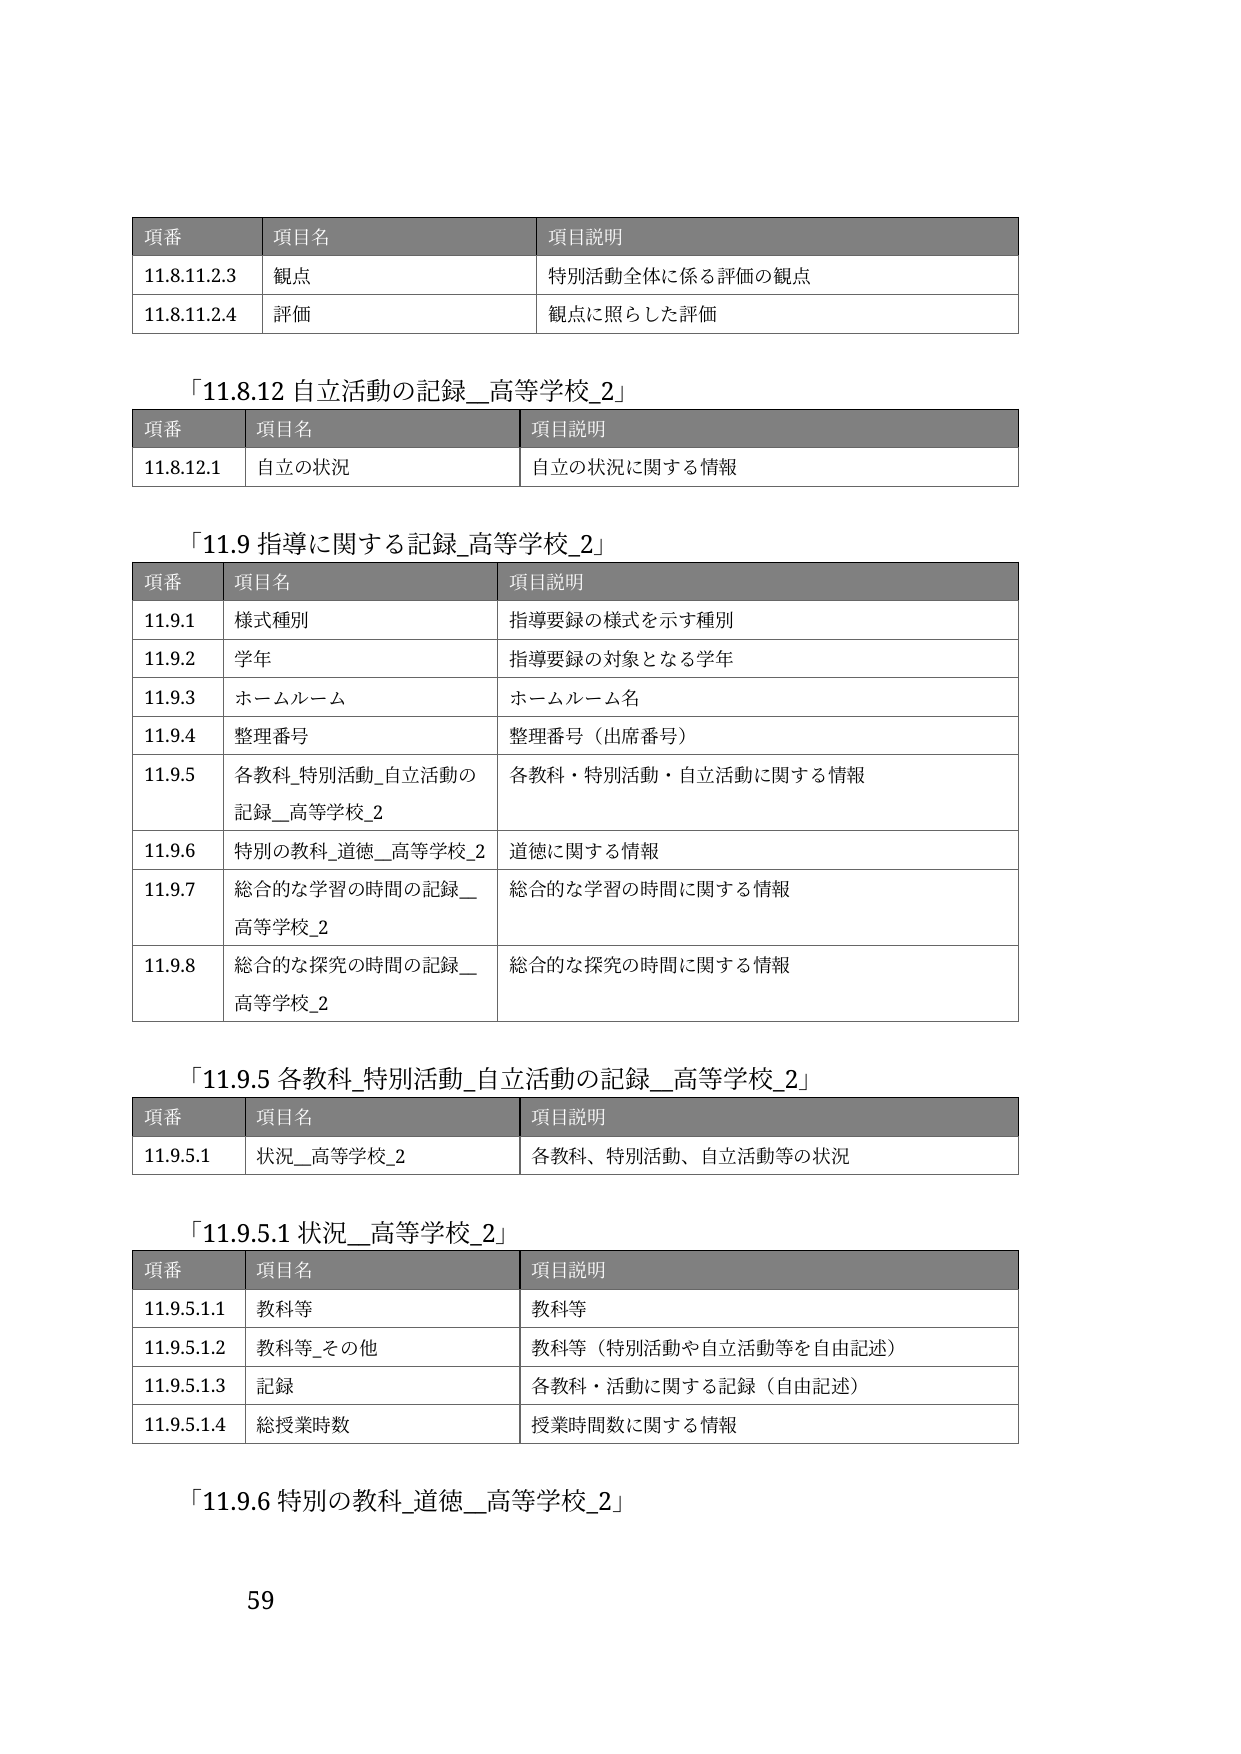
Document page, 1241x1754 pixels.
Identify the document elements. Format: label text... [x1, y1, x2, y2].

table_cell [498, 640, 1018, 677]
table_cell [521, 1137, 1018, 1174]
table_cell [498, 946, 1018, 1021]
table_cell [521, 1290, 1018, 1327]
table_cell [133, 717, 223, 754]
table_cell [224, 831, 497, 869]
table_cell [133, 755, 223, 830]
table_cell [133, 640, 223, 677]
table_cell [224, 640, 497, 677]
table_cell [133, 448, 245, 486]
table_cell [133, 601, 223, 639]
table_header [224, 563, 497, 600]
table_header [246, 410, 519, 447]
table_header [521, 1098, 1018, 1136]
text 「11.9.5 各教科_特別活動_自立活動の記録__高等学校_2」 [177, 1059, 1063, 1097]
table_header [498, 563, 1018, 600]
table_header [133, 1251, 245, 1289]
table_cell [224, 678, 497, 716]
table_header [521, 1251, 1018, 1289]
text 「11.9.6 特別の教科_道徳__高等学校_2」 [177, 1481, 1063, 1519]
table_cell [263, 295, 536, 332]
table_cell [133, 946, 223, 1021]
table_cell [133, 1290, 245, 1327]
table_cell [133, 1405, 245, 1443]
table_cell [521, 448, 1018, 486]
text 「11.9 指導に関する記録_高等学校_2」 [177, 524, 1063, 562]
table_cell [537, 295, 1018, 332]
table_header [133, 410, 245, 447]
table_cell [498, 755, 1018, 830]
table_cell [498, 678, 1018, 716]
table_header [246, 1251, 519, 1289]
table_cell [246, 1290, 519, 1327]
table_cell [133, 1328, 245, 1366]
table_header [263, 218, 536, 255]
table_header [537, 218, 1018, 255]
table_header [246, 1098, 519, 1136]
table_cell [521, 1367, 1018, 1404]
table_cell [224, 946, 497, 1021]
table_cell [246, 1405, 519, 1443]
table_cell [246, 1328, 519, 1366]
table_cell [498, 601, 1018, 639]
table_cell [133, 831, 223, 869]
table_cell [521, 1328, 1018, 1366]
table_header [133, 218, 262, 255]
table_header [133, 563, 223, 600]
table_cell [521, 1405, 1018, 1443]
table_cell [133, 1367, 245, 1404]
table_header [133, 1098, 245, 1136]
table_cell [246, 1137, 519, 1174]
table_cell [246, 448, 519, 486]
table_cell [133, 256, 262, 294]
text 「11.8.12 自立活動の記録__高等学校_2」 [177, 371, 1063, 408]
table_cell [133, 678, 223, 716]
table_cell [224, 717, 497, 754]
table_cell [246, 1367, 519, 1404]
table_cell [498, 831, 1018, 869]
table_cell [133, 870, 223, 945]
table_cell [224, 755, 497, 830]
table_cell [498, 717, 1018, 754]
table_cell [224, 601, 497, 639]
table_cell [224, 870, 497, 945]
text 「11.9.5.1 状況__高等学校_2」 [177, 1213, 1063, 1250]
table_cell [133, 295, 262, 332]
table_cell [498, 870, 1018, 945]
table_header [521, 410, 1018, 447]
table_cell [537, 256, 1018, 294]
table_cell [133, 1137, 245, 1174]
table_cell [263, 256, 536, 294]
